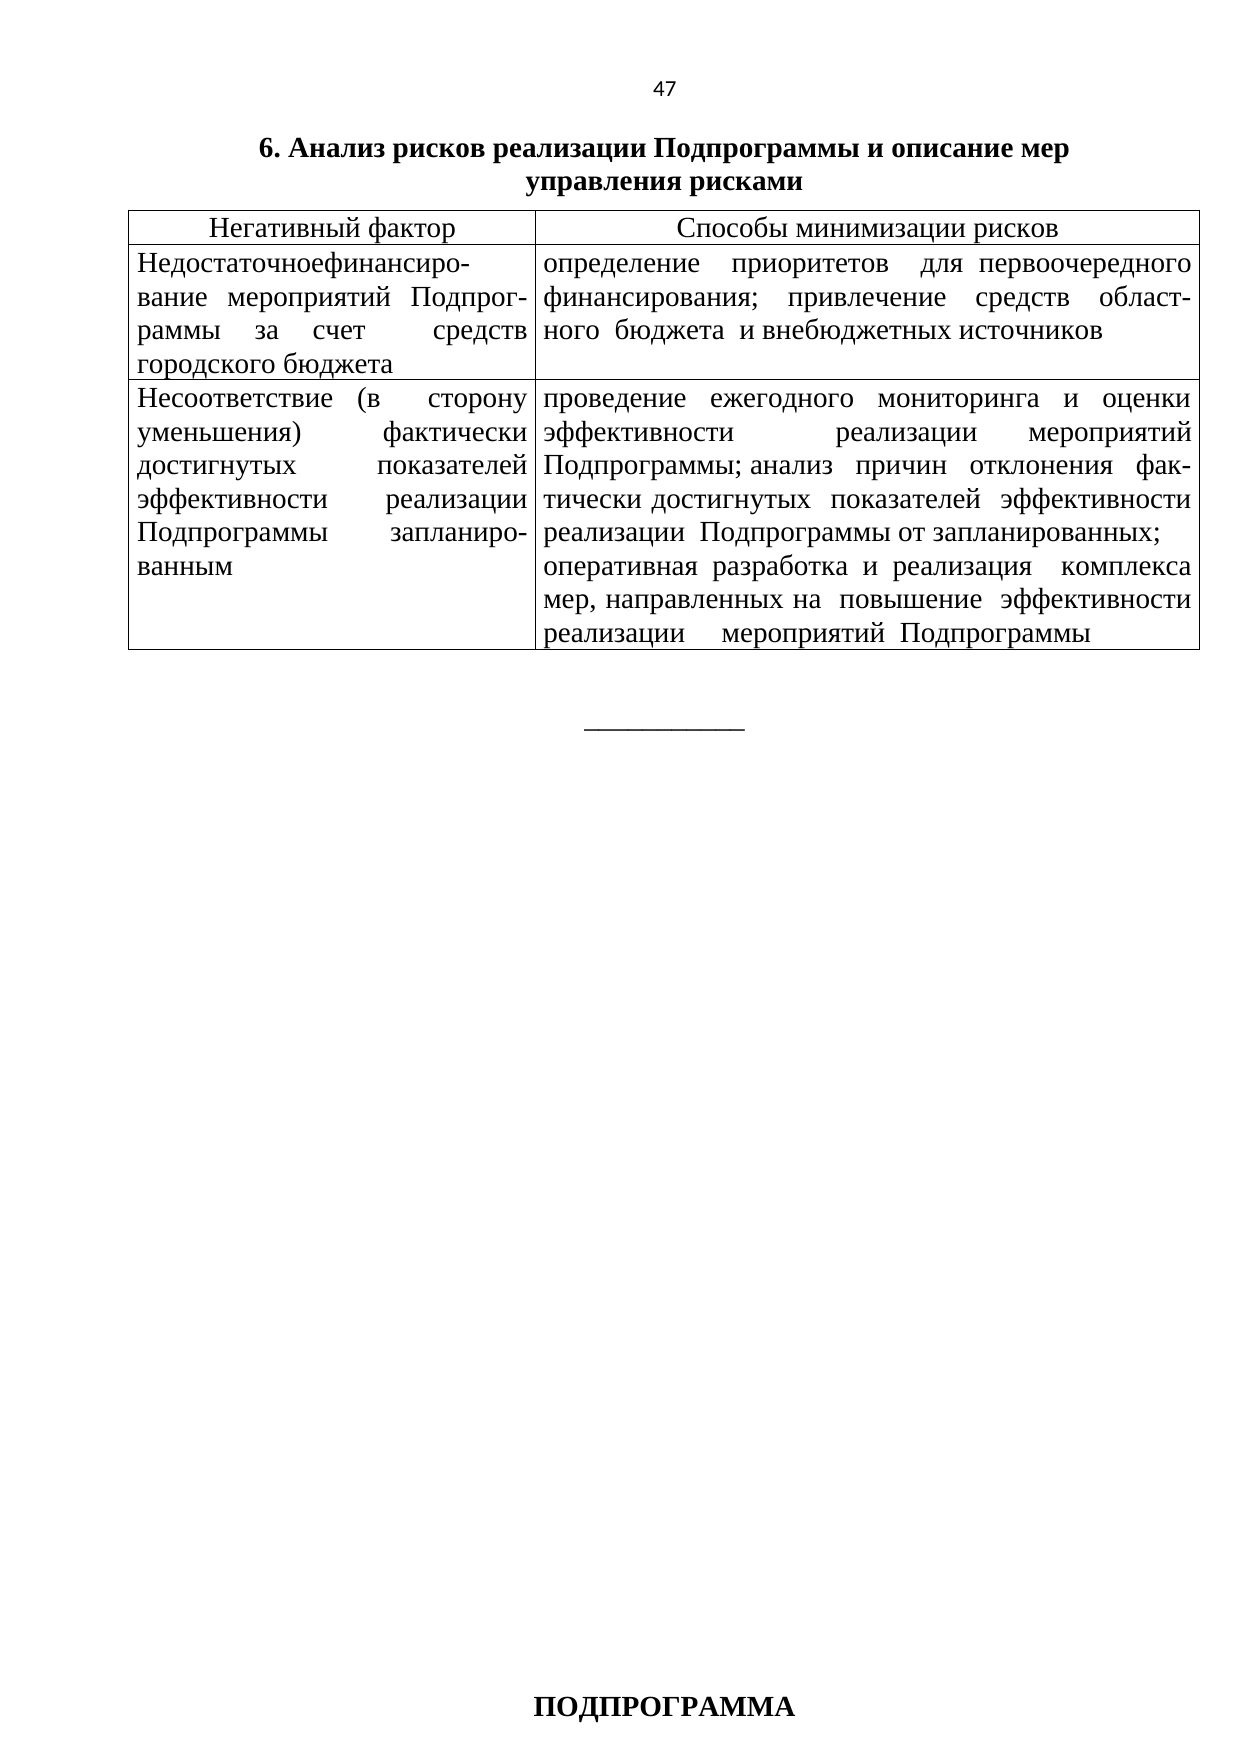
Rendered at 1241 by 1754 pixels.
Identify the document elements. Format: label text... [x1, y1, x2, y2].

table_cell Недостаточноефинансиро-вание мероприятий Подпрог-раммы за счет средств городского бюджета [129, 245, 535, 379]
table_cell проведение ежегодного мониторинга и оценки эффективности реализации мероприятий Подпрограммы; анализ причин отклонения фак-тически достигнутых показателей эффективности реализации Подпрограммы от запланированных; оперативная разработка и реализация комплекса мер, направленных на повышение эффективности реализации мероприятий Подпрограммы [536, 380, 1199, 649]
text ___________ [177, 700, 1152, 733]
table_header Негативный фактор [129, 211, 535, 244]
text ПОДПРОГРАММА [177, 1689, 1152, 1723]
table_header Способы минимизации рисков [536, 211, 1199, 244]
table_cell Несоответствие (в сторону уменьшения) фактически достигнутых показателей эффективности реализации Подпрограммы запланиро-ванным [129, 380, 535, 649]
text 6. Анализ рисков реализации Подпрограммы и описание мер управления рисками [177, 130, 1152, 197]
table_cell определение приоритетов для первоочередного финансирования; привлечение средств област-ного бюджета и внебюджетных источников [536, 245, 1199, 379]
